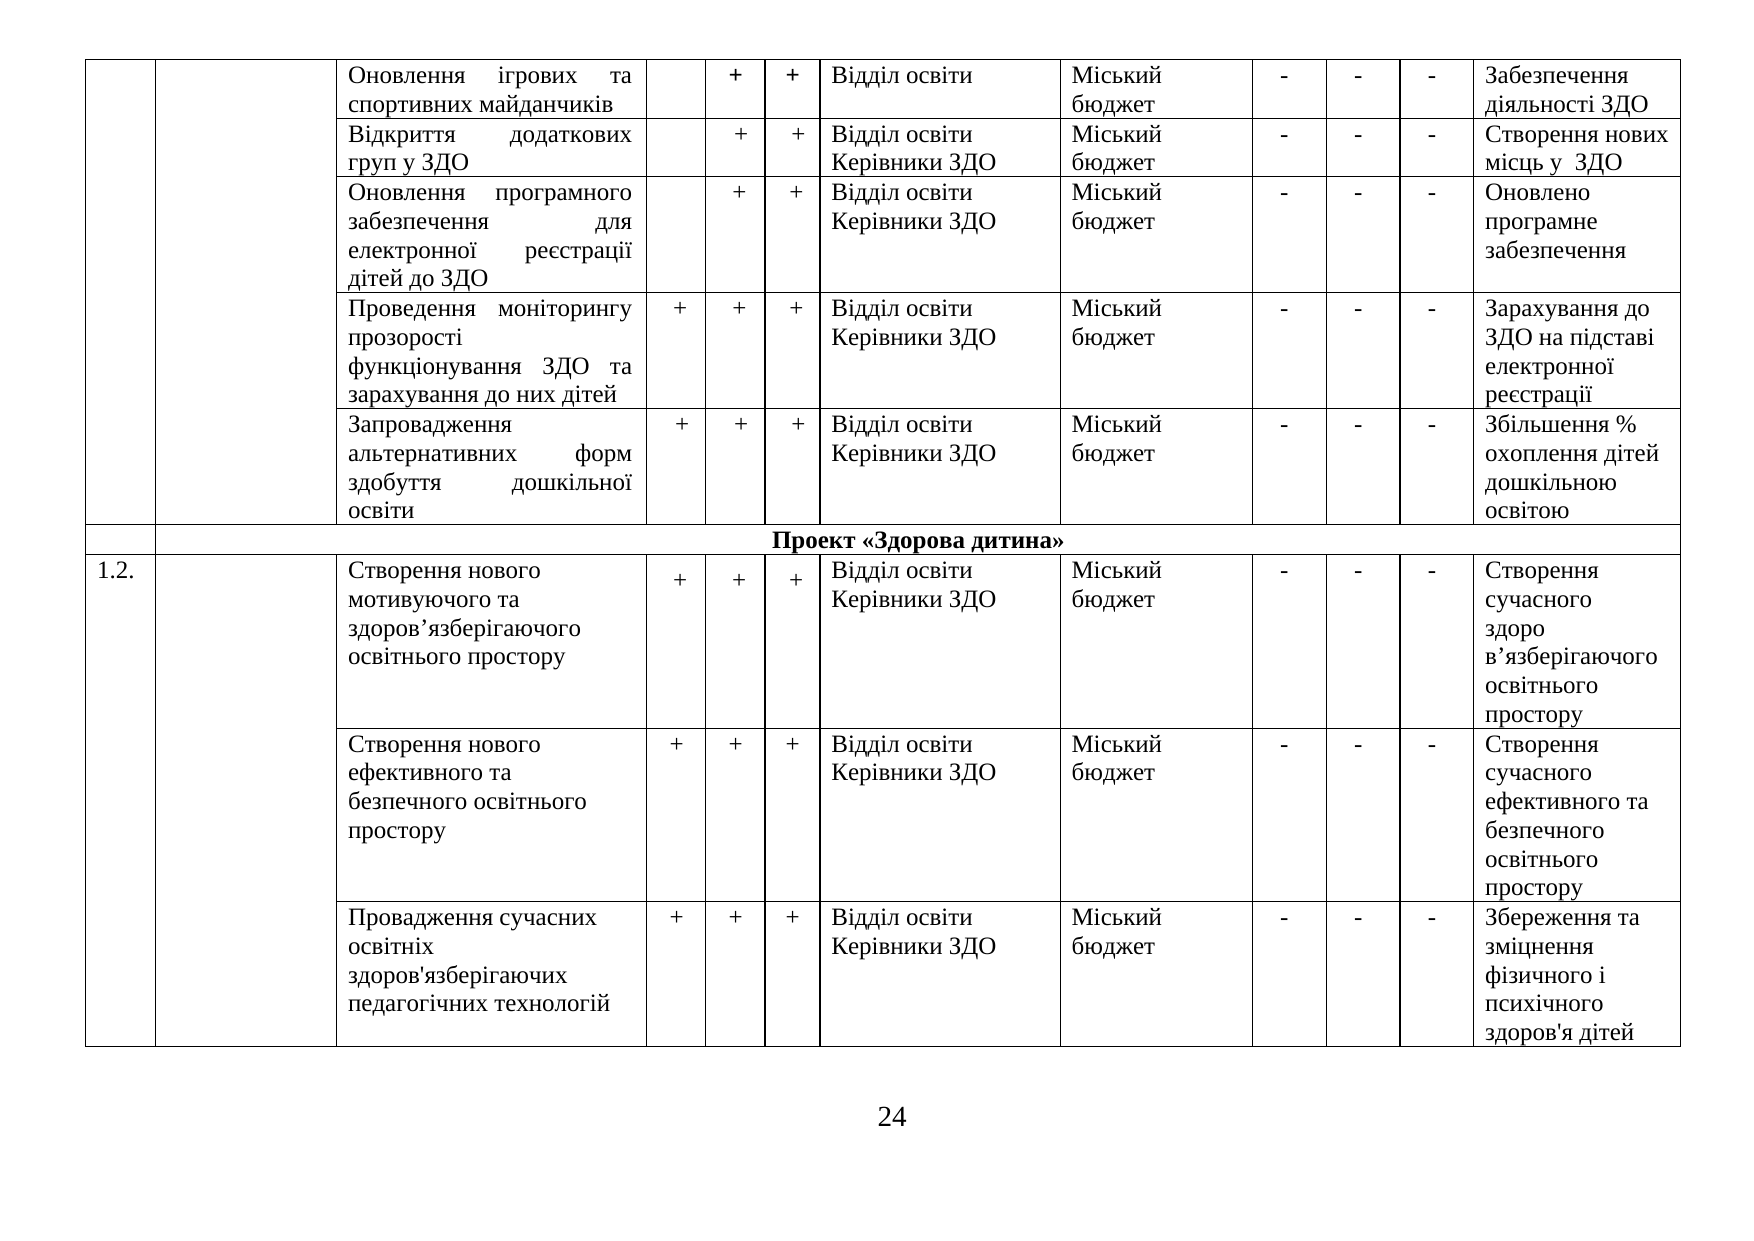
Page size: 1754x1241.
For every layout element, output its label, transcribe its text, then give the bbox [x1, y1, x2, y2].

table_cell + [647, 729, 705, 901]
table_cell Міський бюджет [1061, 902, 1252, 1046]
table_cell Забезпечення діяльності ЗДО [1474, 60, 1680, 118]
table_cell - [1401, 555, 1473, 728]
table_cell - [1253, 119, 1326, 176]
table_cell - [1253, 729, 1326, 901]
table_cell + [706, 293, 764, 408]
table_cell Проведення моніторингу прозорості функціонування ЗДО та зарахування до них дітей [337, 293, 646, 408]
table_cell + [706, 729, 764, 901]
table_cell - [1253, 409, 1326, 524]
table_cell Створення сучасного ефективного та безпечного освітнього простору [1474, 729, 1680, 901]
table_cell - [1327, 177, 1399, 292]
table_cell + [706, 119, 764, 176]
table_cell Оновлено програмне забезпечення [1474, 177, 1680, 292]
table_cell Створення нового мотивуючого та здоров’язберігаючого освітнього простору [337, 555, 646, 728]
table_cell + [766, 60, 819, 118]
table_cell Відділ освіти Керівники ЗДО [821, 177, 1060, 292]
table_cell - [1401, 119, 1473, 176]
table_cell - [1327, 293, 1399, 408]
table_cell + [766, 729, 819, 901]
table_cell - [1401, 729, 1473, 901]
table_cell - [1327, 729, 1399, 901]
table_cell Проект «Здорова дитина» [156, 525, 1680, 554]
table_cell Відділ освіти Керівники ЗДО [821, 119, 1060, 176]
table_cell - [1253, 60, 1326, 118]
table_cell Міський бюджет [1061, 60, 1252, 118]
table_cell Відділ освіти Керівники ЗДО [821, 555, 1060, 728]
table_cell - [1327, 119, 1399, 176]
table_cell Створення нового ефективного та безпечного освітнього простору [337, 729, 646, 901]
table_cell Відкриття додаткових груп у ЗДО [337, 119, 646, 176]
table_cell Відділ освіти Керівники ЗДО [821, 409, 1060, 524]
table_cell Зарахування до ЗДО на підставі електронної реєстрації [1474, 293, 1680, 408]
table_cell + [766, 293, 819, 408]
table_cell - [1401, 177, 1473, 292]
table_cell - [1327, 555, 1399, 728]
table_cell [647, 60, 705, 118]
table_cell Міський бюджет [1061, 119, 1252, 176]
table_cell [156, 555, 336, 1046]
table_cell Оновлення програмного забезпечення для електронної реєстрації дітей до ЗДО [337, 177, 646, 292]
table_cell - [1327, 409, 1399, 524]
table_cell + [647, 409, 705, 524]
table_cell Міський бюджет [1061, 409, 1252, 524]
table_cell - [1401, 293, 1473, 408]
table_cell + [766, 177, 819, 292]
table_cell - [1401, 60, 1473, 118]
table_cell + [706, 177, 764, 292]
table_cell 1.2. [86, 555, 155, 1046]
table_cell + [647, 555, 705, 728]
table_cell Міський бюджет [1061, 729, 1252, 901]
table_cell Збільшення % охоплення дітей дошкільною освітою [1474, 409, 1680, 524]
table_cell + [766, 902, 819, 1046]
table_cell + [766, 555, 819, 728]
table_cell Міський бюджет [1061, 177, 1252, 292]
table_cell [86, 525, 155, 554]
table_cell + [647, 293, 705, 408]
table_cell + [766, 409, 819, 524]
table_cell + [647, 902, 705, 1046]
table_cell - [1253, 177, 1326, 292]
table_cell + [766, 119, 819, 176]
table_cell + [706, 60, 764, 118]
table_cell - [1253, 555, 1326, 728]
table_cell Створення сучасного здоров’язберігаючого освітнього простору [1474, 555, 1680, 728]
table_cell - [1253, 902, 1326, 1046]
table_cell Відділ освіти [821, 60, 1060, 118]
table_cell + [706, 902, 764, 1046]
table_cell Оновлення ігрових та спортивних майданчиків [337, 60, 646, 118]
table_cell Створення нових місць у ЗДО [1474, 119, 1680, 176]
table_cell Міський бюджет [1061, 293, 1252, 408]
table_cell + [706, 555, 764, 728]
table_cell - [1401, 902, 1473, 1046]
table_cell [647, 177, 705, 292]
table_cell + [706, 409, 764, 524]
table_cell Відділ освіти Керівники ЗДО [821, 729, 1060, 901]
table_cell - [1401, 409, 1473, 524]
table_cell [821, 902, 1060, 1046]
table_cell - [1327, 902, 1399, 1046]
table_cell Міський бюджет [1061, 555, 1252, 728]
table_cell Запровадження альтернативних форм здобуття дошкільної освіти [337, 409, 646, 524]
table_cell Провадження сучасних освітніх здоров'язберігаючих педагогічних технологій [337, 902, 646, 1046]
table_cell - [1327, 60, 1399, 118]
table_cell Збереження та зміцнення фізичного і психічного здоров'я дітей [1474, 902, 1680, 1046]
table_cell [647, 119, 705, 176]
table_cell Відділ освіти Керівники ЗДО [821, 293, 1060, 408]
table_cell - [1253, 293, 1326, 408]
